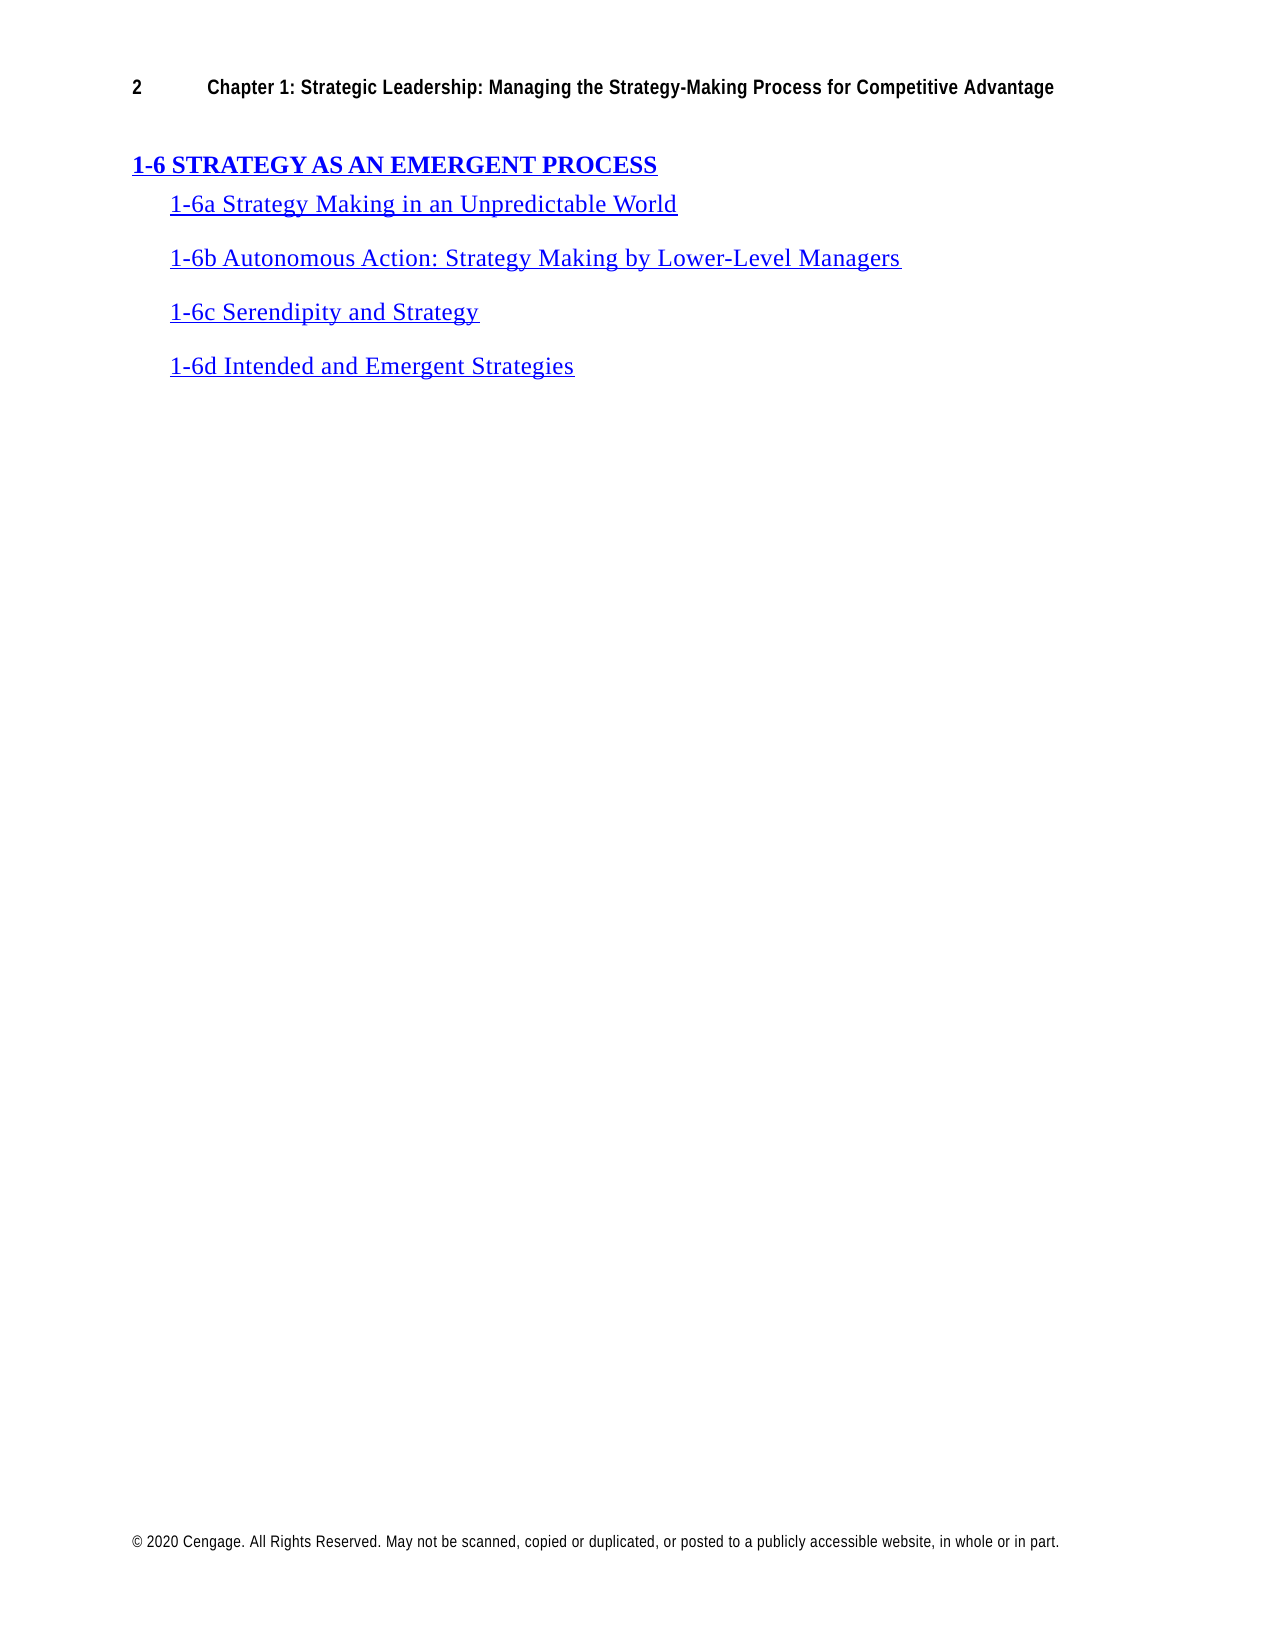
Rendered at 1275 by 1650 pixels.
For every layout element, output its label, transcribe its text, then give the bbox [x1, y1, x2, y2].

text 1-6b Autonomous Action: Strategy Making by Lower-Level Managers [132, 243, 1171, 272]
text 1-6d Intended and Emergent Strategies [132, 351, 1171, 379]
text 1-6c Serendipity and Strategy [132, 297, 1171, 326]
text 1-6 Strategy as an Emergent Process [132, 150, 1171, 179]
text 1-6a Strategy Making in an Unpredictable World [132, 189, 1171, 218]
